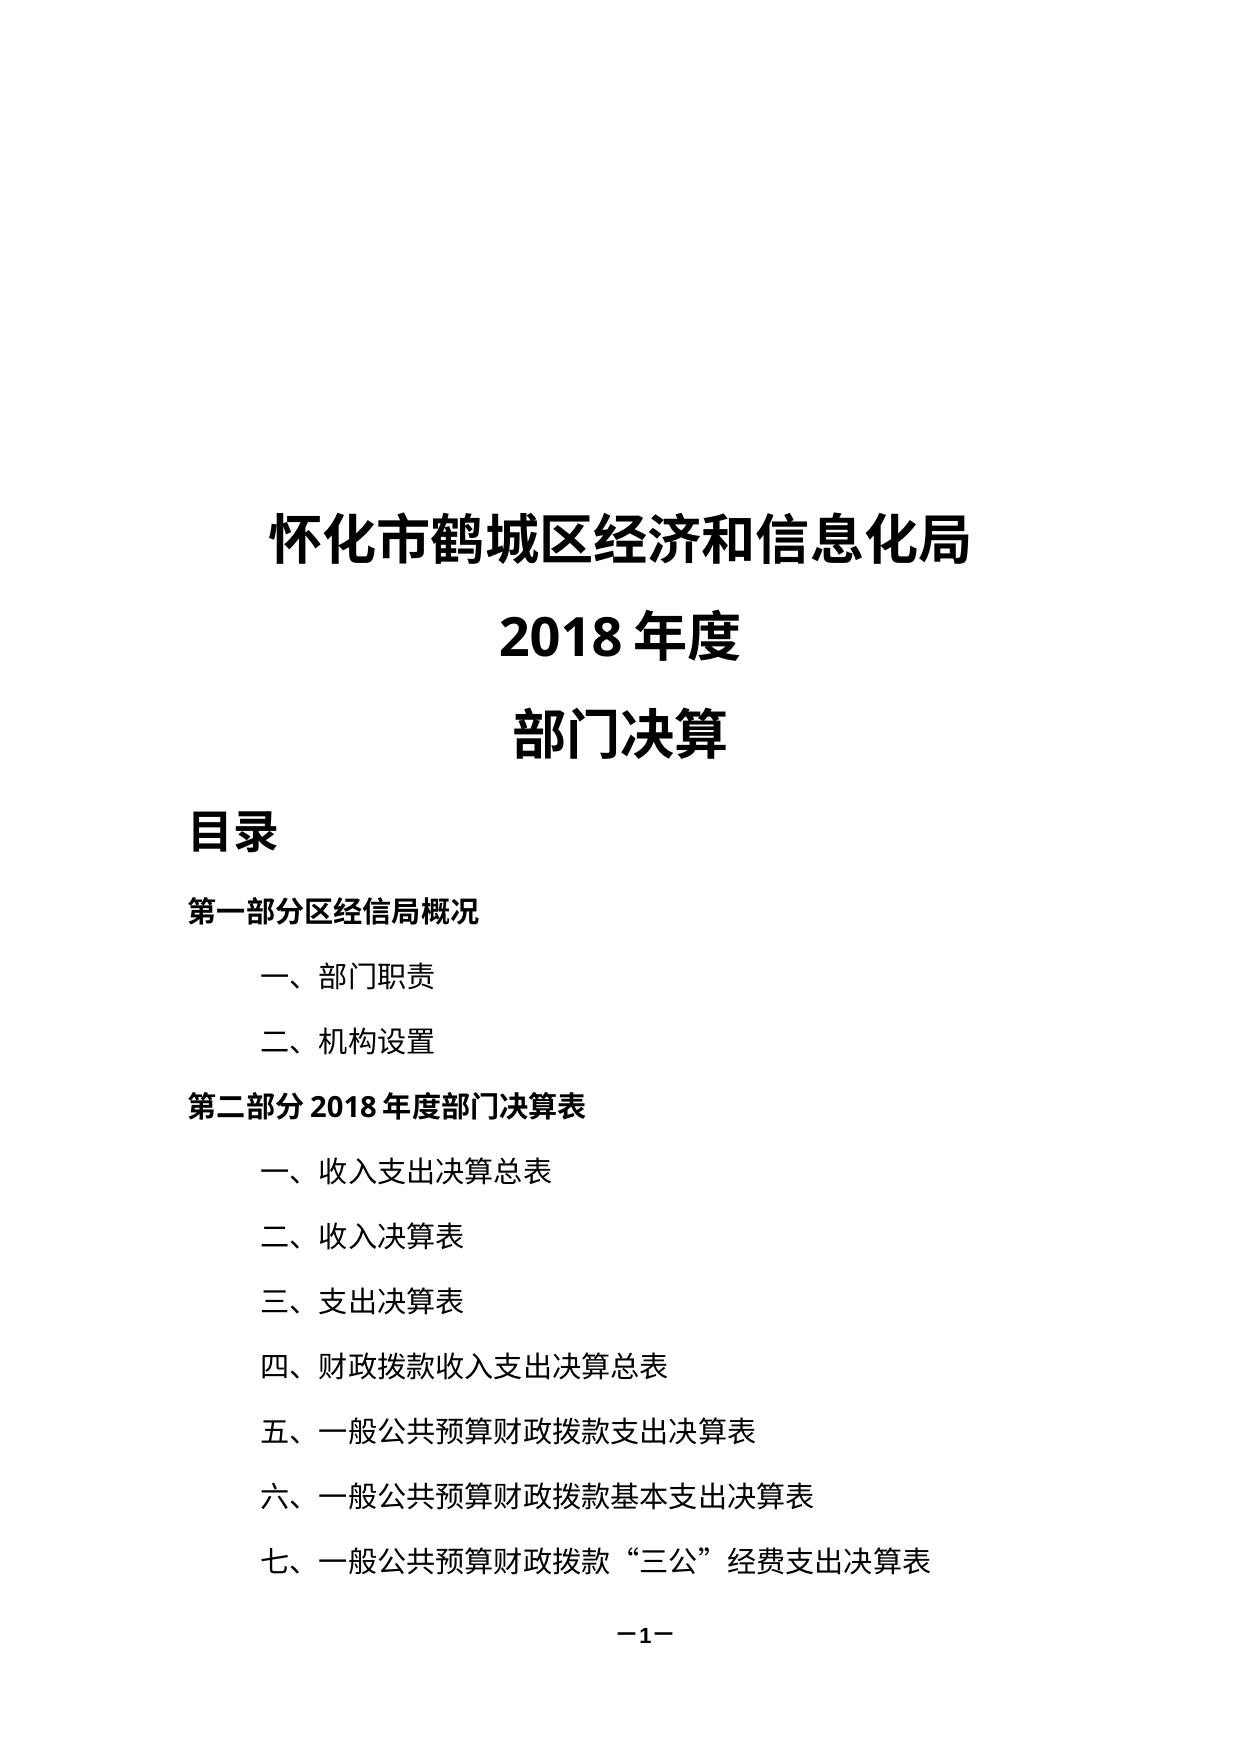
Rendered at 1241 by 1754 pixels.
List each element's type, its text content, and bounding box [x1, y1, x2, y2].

text 目录 [187, 779, 1053, 877]
text 一、部门职责 [187, 942, 1053, 1007]
text 五、一般公共预算财政拨款支出决算表 [187, 1397, 1053, 1462]
text 2018年度 [187, 584, 1053, 682]
text 七、一般公共预算财政拨款“三公”经费支出决算表 [187, 1527, 1053, 1592]
text 一、收入支出决算总表 [187, 1137, 1053, 1202]
text 第二部分2018年度部门决算表 [187, 1072, 1053, 1137]
text 四、财政拨款收入支出决算总表 [187, 1332, 1053, 1397]
text 六、一般公共预算财政拨款基本支出决算表 [187, 1462, 1053, 1527]
text 二、机构设置 [187, 1007, 1053, 1072]
text 怀化市鹤城区经济和信息化局 [187, 487, 1053, 584]
text 第一部分区经信局概况 [187, 877, 1053, 942]
text 部门决算 [187, 682, 1053, 779]
text 二、收入决算表 [187, 1202, 1053, 1267]
text 三、支出决算表 [187, 1267, 1053, 1332]
